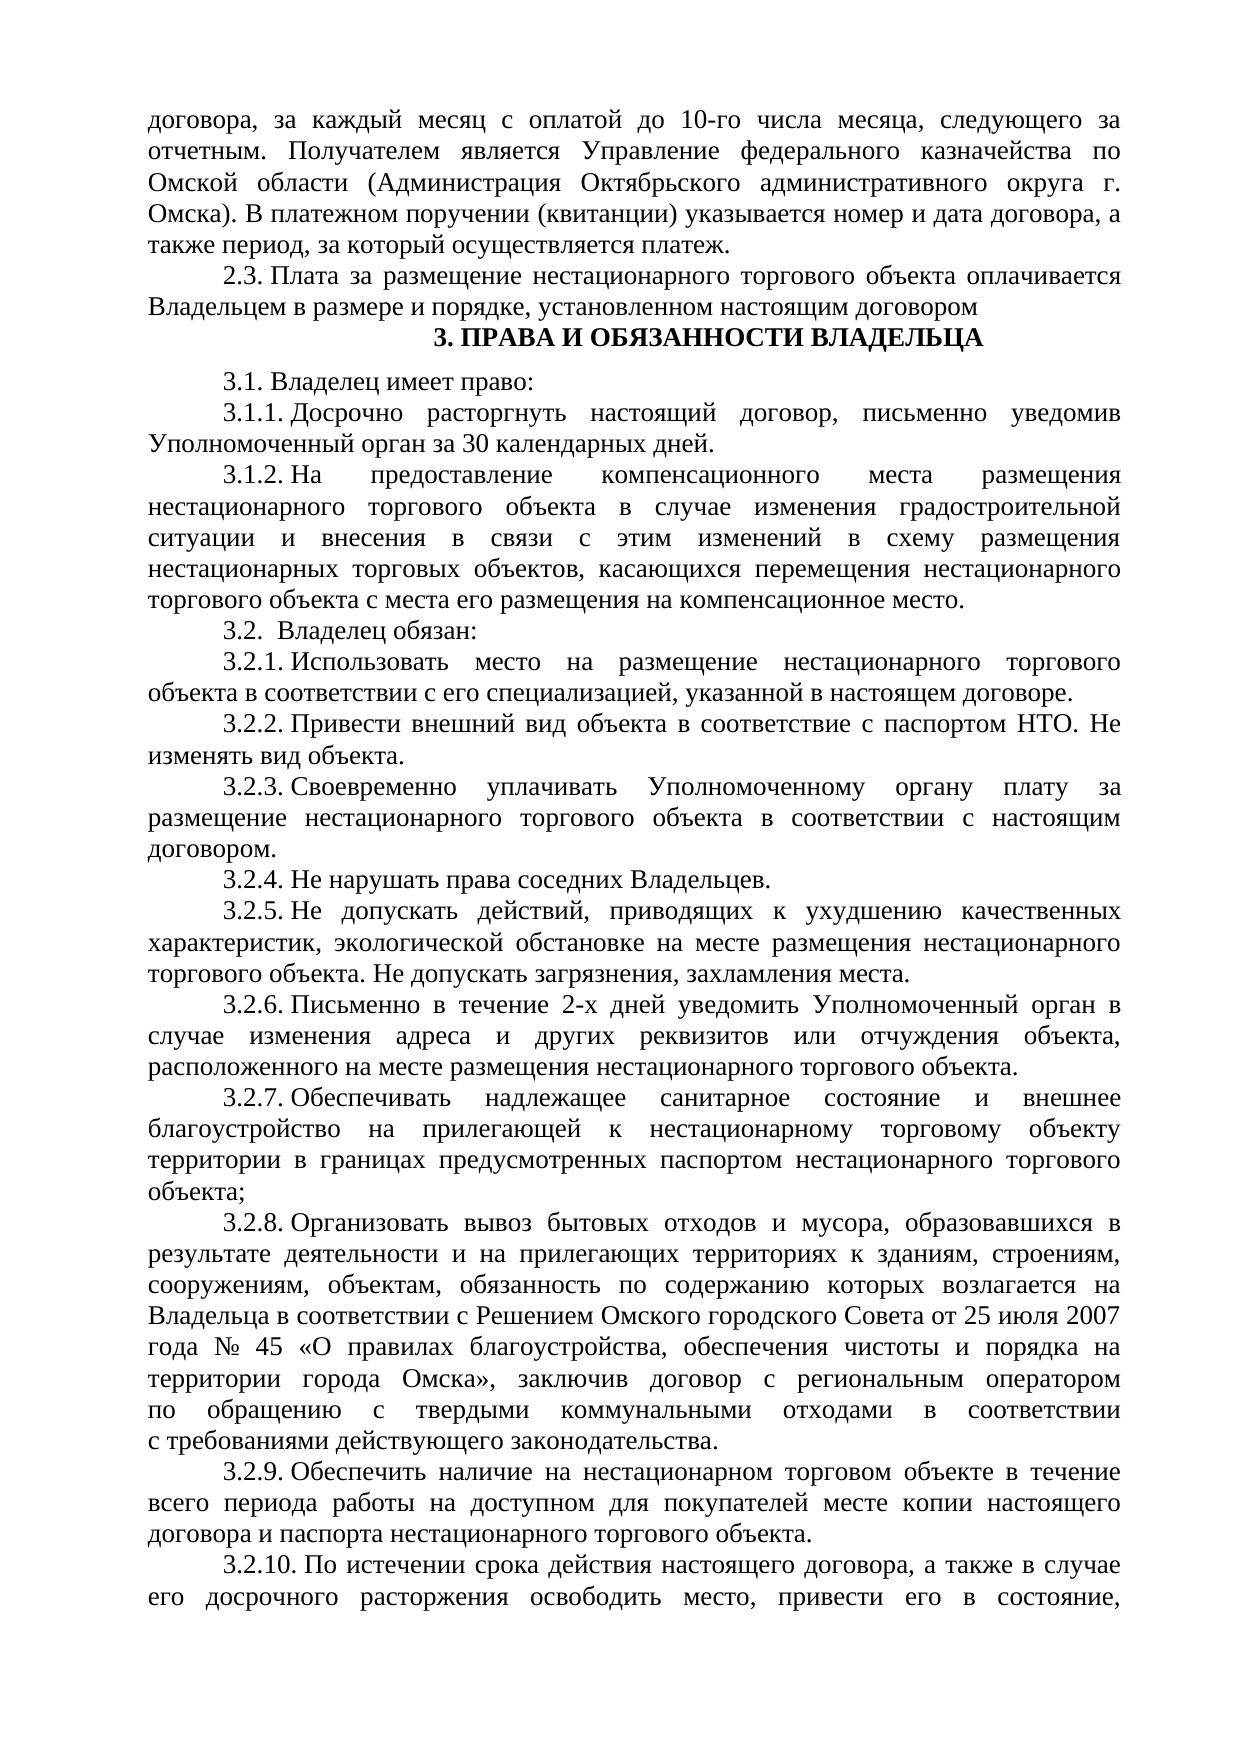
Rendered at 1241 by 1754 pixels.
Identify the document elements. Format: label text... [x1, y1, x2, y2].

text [148, 1548, 1122, 1611]
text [148, 103, 1122, 259]
text 3.2.6. Письменно в течение 2-х дней уведомить Уполномоченный орган в случае изменения адреса и других реквизитов или отчуждения объекта, расположенного на месте размещения нестационарного торгового объекта. [148, 988, 1122, 1081]
text 3.2.8. Организовать вывоз бытовых отходов и мусора, образовавшихся в результате деятельности и на прилегающих территориях к зданиям, строениям, сооружениям, объектам, обязанность по содержанию которых возлагается на Владельца в соответствии с Решением Омского городского Совета от 25 июля 2007 года № 45 «О правилах благоустройства, обеспечения чистоты и порядка на территории города Омска», заключив договор с региональным оператором по обращению с твердыми коммунальными отходами в соответствии с требованиями действующего законодательства. [148, 1206, 1122, 1455]
text 3.1.1. Досрочно расторгнуть настоящий договор, письменно уведомив Уполномоченный орган за 30 календарных дней. [148, 396, 1122, 458]
text 3.2.9. Обеспечить наличие на нестационарном торговом объекте в течение всего периода работы на доступном для покупателей месте копии настоящего договора и паспорта нестационарного торгового объекта. [148, 1455, 1122, 1548]
text 3.2.1. Использовать место на размещение нестационарного торгового объекта в соответствии с его специализацией, указанной в настоящем договоре. [148, 645, 1122, 708]
text 3.2.2. Привести внешний вид объекта в соответствие с паспортом НТО. Не изменять вид объекта. [148, 708, 1122, 770]
text 3.2.4. Не нарушать права соседних Владельцев. [223, 863, 1122, 894]
text 3.2.3. Своевременно уплачивать Уполномоченному органу плату за размещение нестационарного торгового объекта в соответствии с настоящим договором. [148, 770, 1122, 863]
text 2.3. Плата за размещение нестационарного торгового объекта оплачивается Владельцем в размере и порядке, установленном настоящим договором [148, 259, 1122, 321]
text 3.2.7. Обеспечивать надлежащее санитарное состояние и внешнее благоустройство на прилегающей к нестационарному торговому объекту территории в границах предусмотренных паспортом нестационарного торгового объекта; [148, 1081, 1122, 1206]
text 3.2. Владелец обязан: [223, 614, 1122, 645]
text 3. ПРАВА И ОБЯЗАННОСТИ ВЛАДЕЛЬЦА [295, 321, 1122, 352]
text 3.1.2. На предоставление компенсационного места размещения нестационарного торгового объекта в случае изменения градостроительной ситуации и внесения в связи с этим изменений в схему размещения нестационарных торговых объектов, касающихся перемещения нестационарного торгового объекта с места его размещения на компенсационное место. [148, 458, 1122, 614]
text 3.2.5. Не допускать действий, приводящих к ухудшению качественных характеристик, экологической обстановке на месте размещения нестационарного торгового объекта. Не допускать загрязнения, захламления места. [148, 894, 1122, 988]
text 3.1. Владелец имеет право: [223, 365, 1122, 396]
